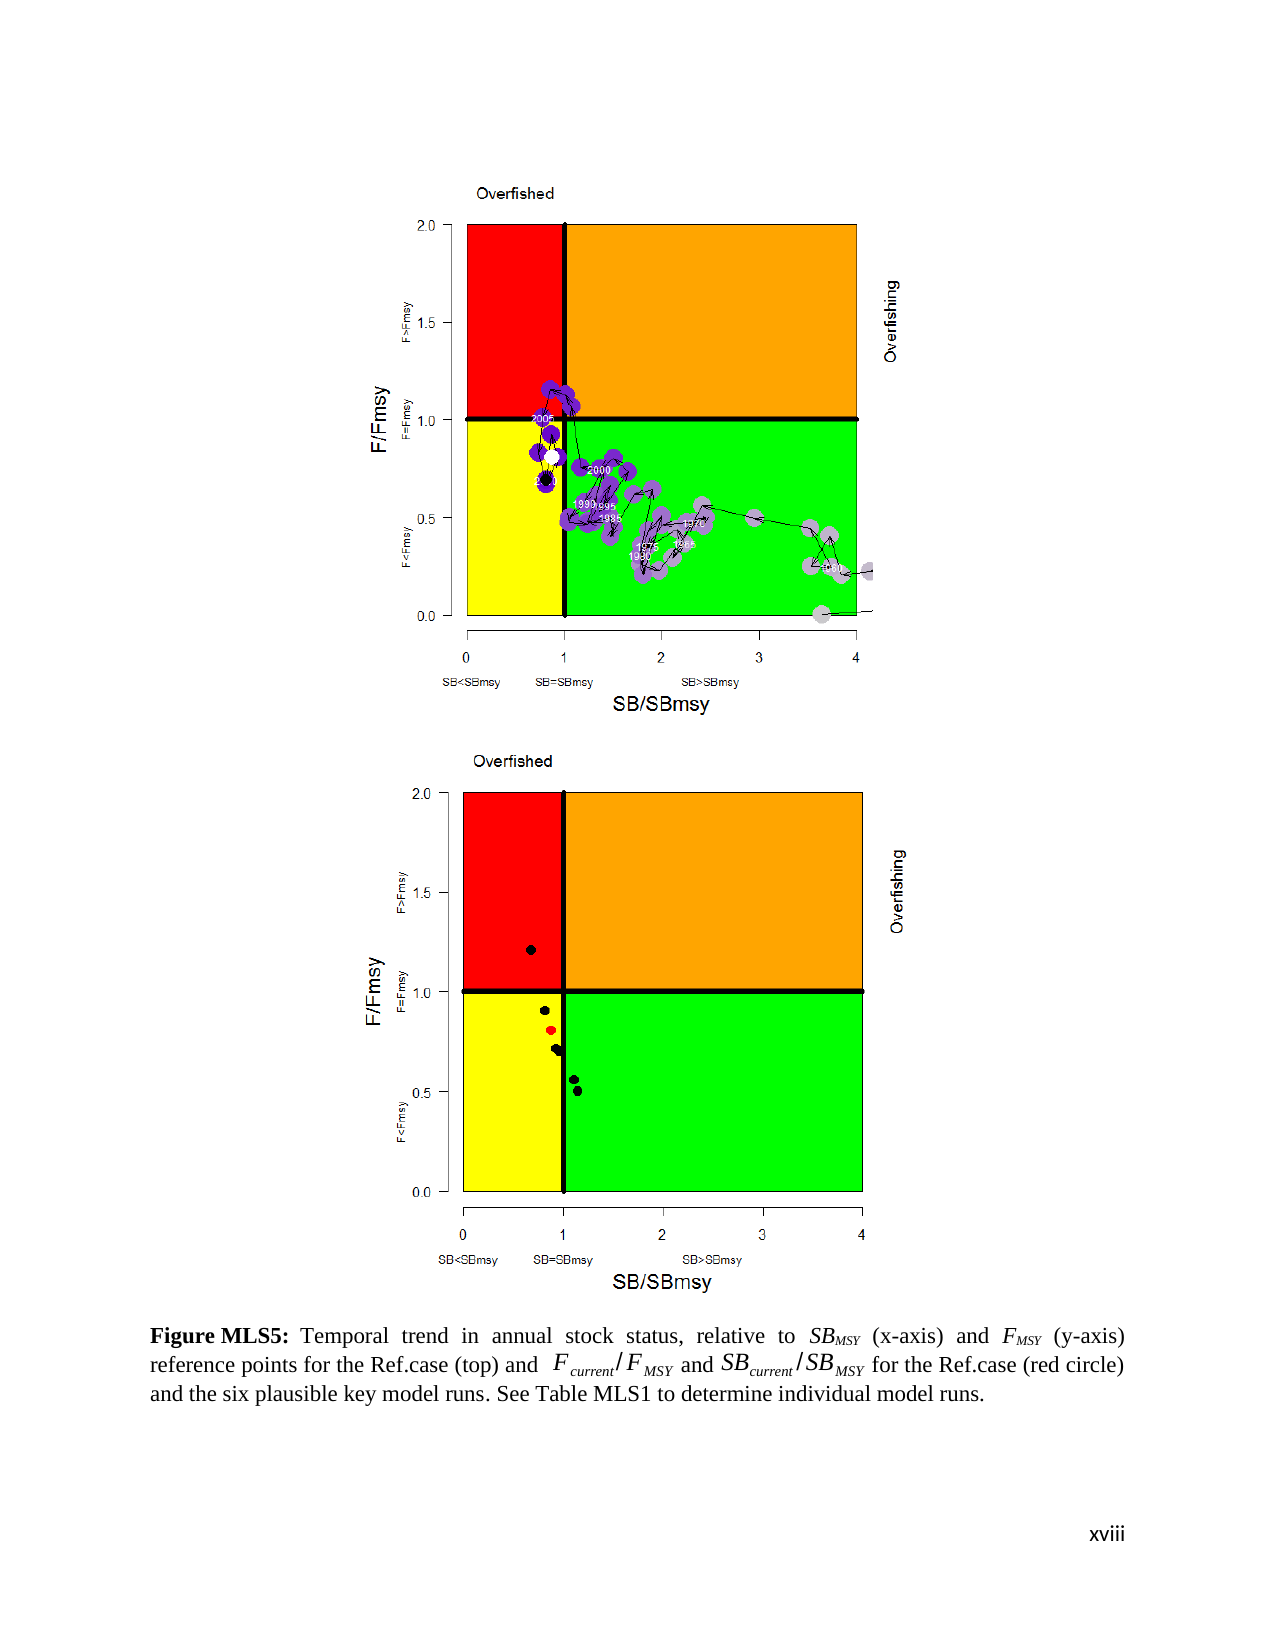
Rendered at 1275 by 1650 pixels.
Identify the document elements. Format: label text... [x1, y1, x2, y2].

text Figure MLS5: Temporal trend in annual stock status, relative to SBMSY (x-axis) and FMSY (y-axis) reference points for the Ref.case (top) and and for the Ref.case (red circle) and the six plausible key model runs. See Table MLS1 to determine individual model runs. [150, 1322, 1125, 1406]
picture [348, 176, 928, 1323]
